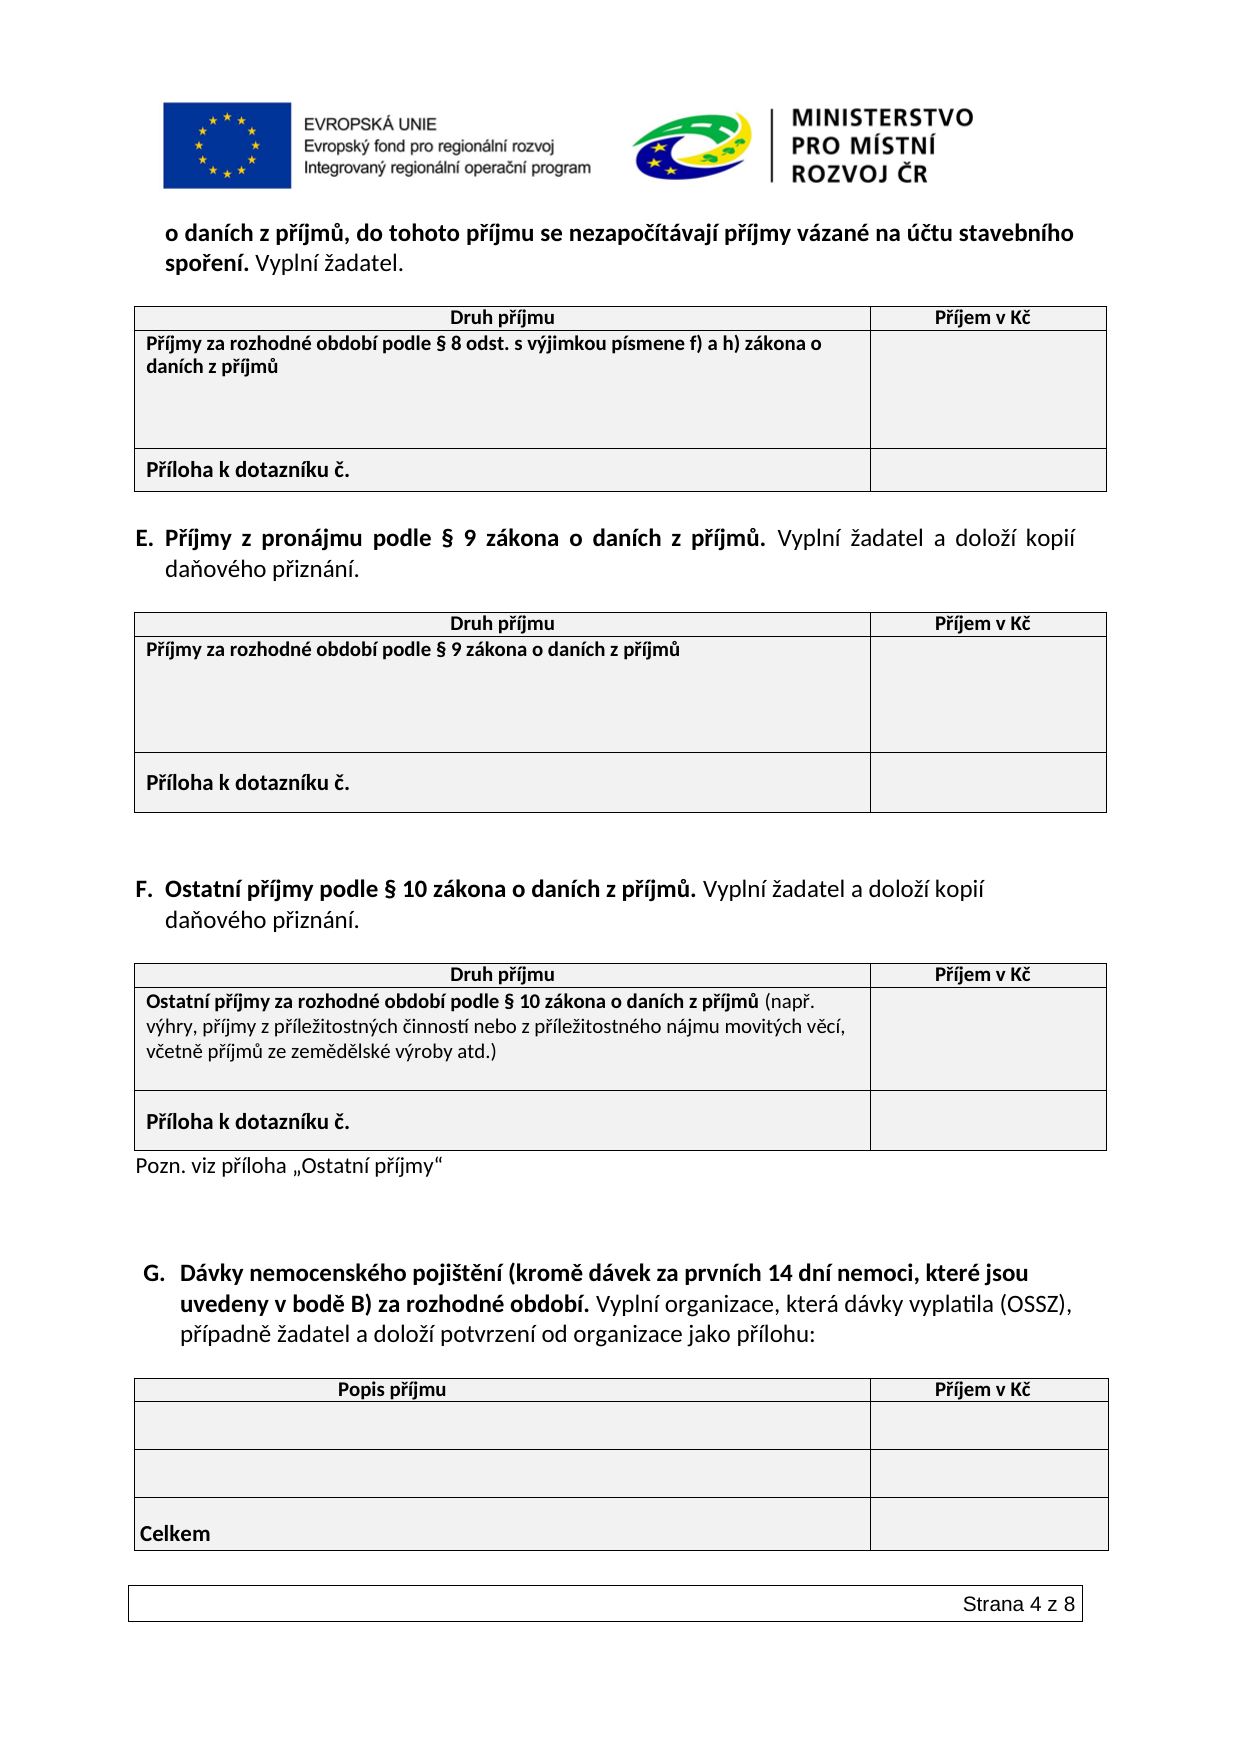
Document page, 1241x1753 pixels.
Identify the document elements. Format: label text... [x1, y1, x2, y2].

table_header Příjem v Kč [871, 1379, 1108, 1401]
table_cell [871, 1498, 1108, 1550]
table_header Druh příjmu [135, 964, 870, 987]
table_header Příjem v Kč [871, 964, 1106, 987]
table_cell [871, 1091, 1106, 1150]
list Příjmy z pronájmu podle § 9 zákona o daních z příjmů. Vyplní žadatel a doloží kopií daňového přiznání. [135, 522, 1075, 583]
table_cell [871, 1450, 1108, 1497]
table_cell Příjmy za rozhodné období podle § 9 zákona o daních z příjmů [135, 637, 870, 752]
table_cell [871, 449, 1106, 491]
table_cell [871, 331, 1106, 448]
list Ostatní příjmy podle § 10 zákona o daních z příjmů. Vyplní žadatel a doloží kopií daňového přiznání. [135, 874, 1075, 935]
table_header Popis příjmu [135, 1379, 870, 1401]
list Dávky nemocenského pojištění (kromě dávek za prvních 14 dní nemoci, které jsou uvedeny v bodě B) za rozhodné období. Vyplní organizace, která dávky vyplatila (OSSZ), případně žadatel a doloží potvrzení od organizace jako přílohu: [143, 1257, 1084, 1349]
table_cell Příloha k dotazníku č. [135, 449, 870, 491]
text Pozn. viz příloha „Ostatní příjmy“ [135, 1151, 1084, 1179]
table_cell [871, 1402, 1108, 1449]
table_cell [135, 1450, 870, 1497]
table_cell Celkem [135, 1498, 870, 1550]
table_header Příjem v Kč [871, 613, 1106, 636]
table_cell Příloha k dotazníku č. [135, 753, 870, 812]
table_cell [871, 637, 1106, 752]
picture [135, 73, 1001, 217]
table_header Příjem v Kč [871, 307, 1106, 330]
table_cell [871, 753, 1106, 812]
table_header Druh příjmu [135, 307, 870, 330]
table_cell [871, 988, 1106, 1090]
table_cell [135, 1402, 870, 1449]
table_cell Příjmy za rozhodné období podle § 8 odst. s výjimkou písmene f) a h) zákona o daních z příjmů [135, 331, 870, 448]
table_cell Příloha k dotazníku č. [135, 1091, 870, 1150]
table_cell Ostatní příjmy za rozhodné období podle § 10 zákona o daních z příjmů (např. výhry, příjmy z příležitostných činností nebo z příležitostného nájmu movitých věcí, včetně příjmů ze zemědělské výroby atd.) [135, 988, 870, 1090]
table_header Druh příjmu [135, 613, 870, 636]
